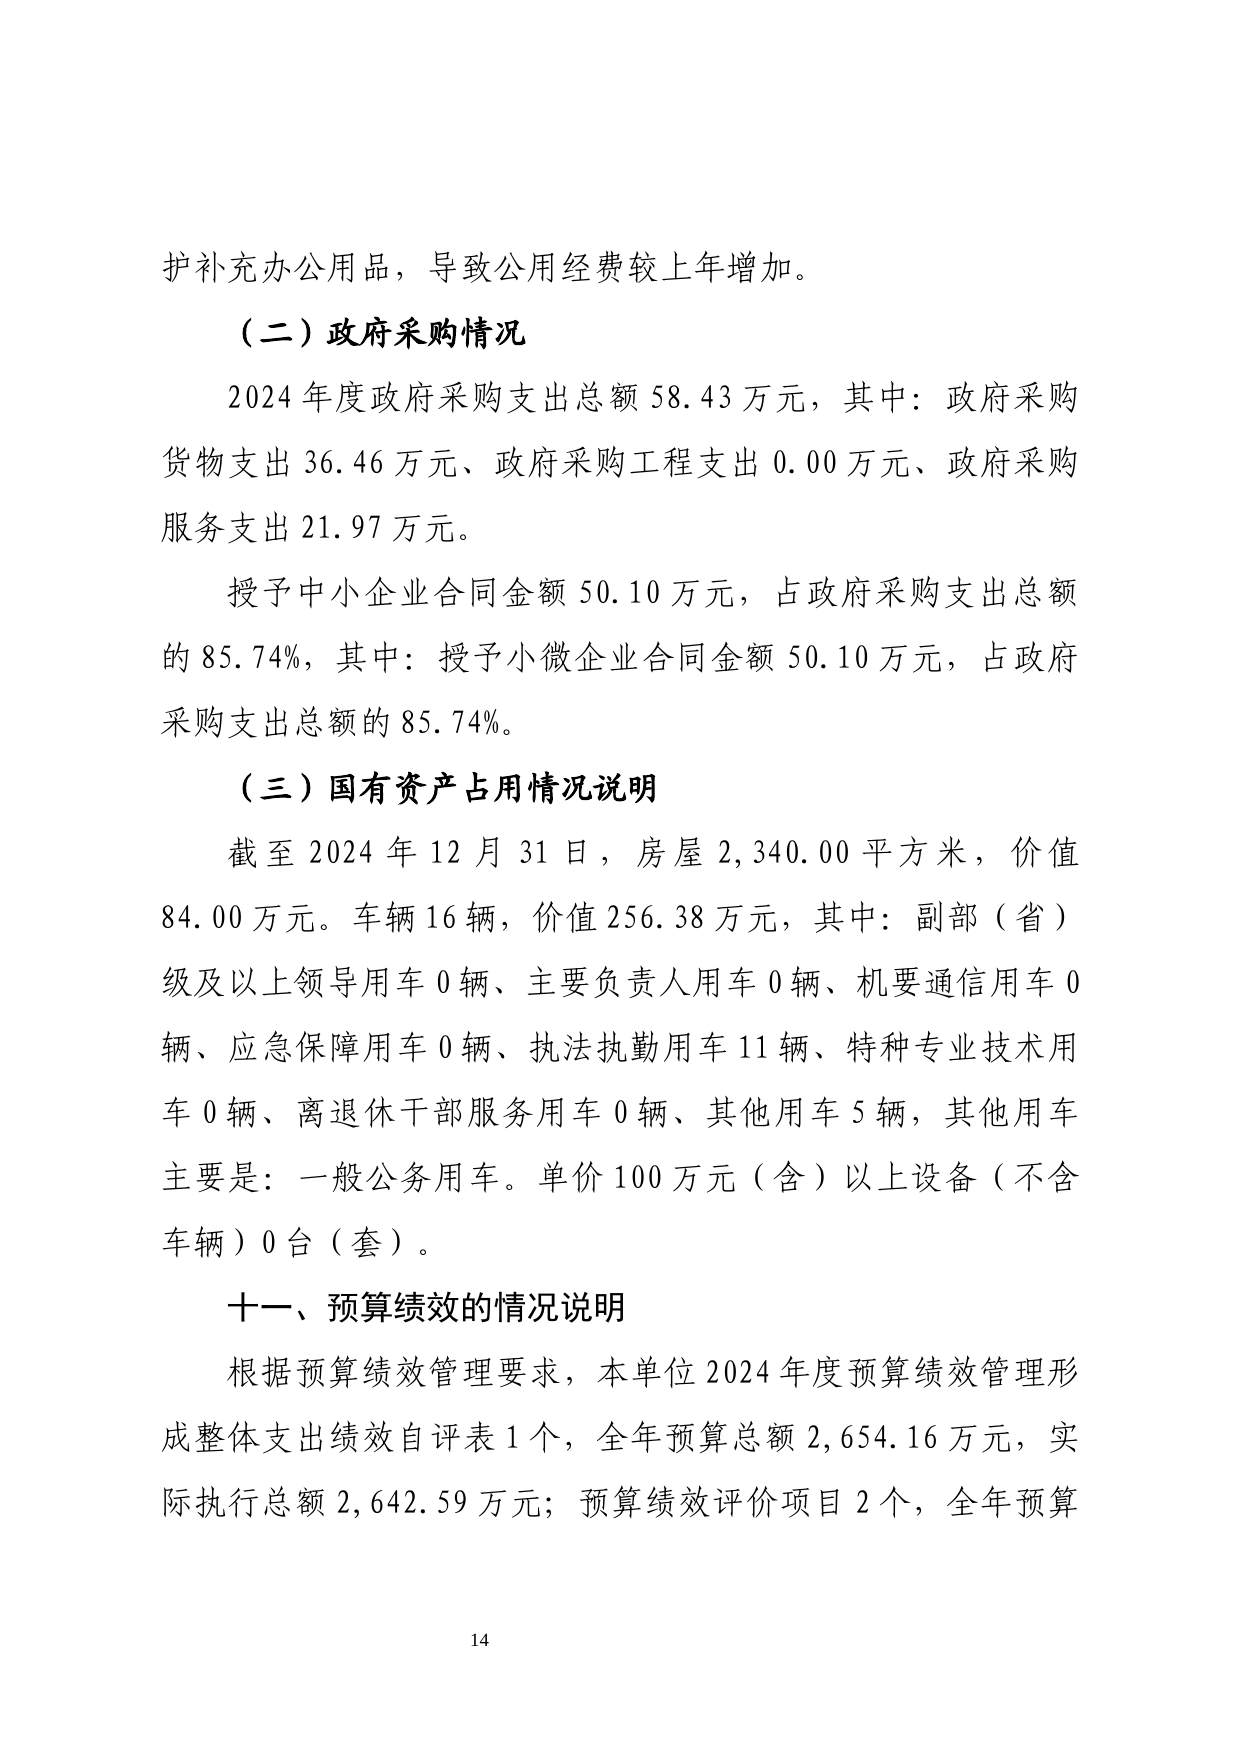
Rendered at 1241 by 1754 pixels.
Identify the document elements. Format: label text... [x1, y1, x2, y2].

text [159, 1338, 1081, 1533]
text 2024年度政府采购支出总额58.43万元，其中：政府采购货物支出36.46万元、政府采购工程支出0.00万元、政府采购服务支出21.97万元。 [159, 363, 1081, 558]
text 授予中小企业合同金额50.10万元，占政府采购支出总额的85.74%，其中：授予小微企业合同金额50.10万元，占政府采购支出总额的85.74%。 [159, 558, 1081, 753]
text 十一、预算绩效的情况说明 [159, 1273, 1081, 1338]
text （二）政府采购情况 [159, 298, 1081, 363]
text 截至2024年12月31日，房屋2,340.00平方米，价值84.00万元。车辆16辆，价值256.38万元，其中：副部（省）级及以上领导用车0辆、主要负责人用车0辆、机要通信用车0辆、应急保障用车0辆、执法执勤用车11辆、特种专业技术用车0辆、离退休干部服务用车0辆、其他用车5辆，其他用车主要是：一般公务用车。单价100万元（含）以上设备（不含车辆）0台（套）。 [159, 818, 1081, 1273]
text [159, 233, 1081, 298]
text （三）国有资产占用情况说明 [159, 753, 1081, 818]
